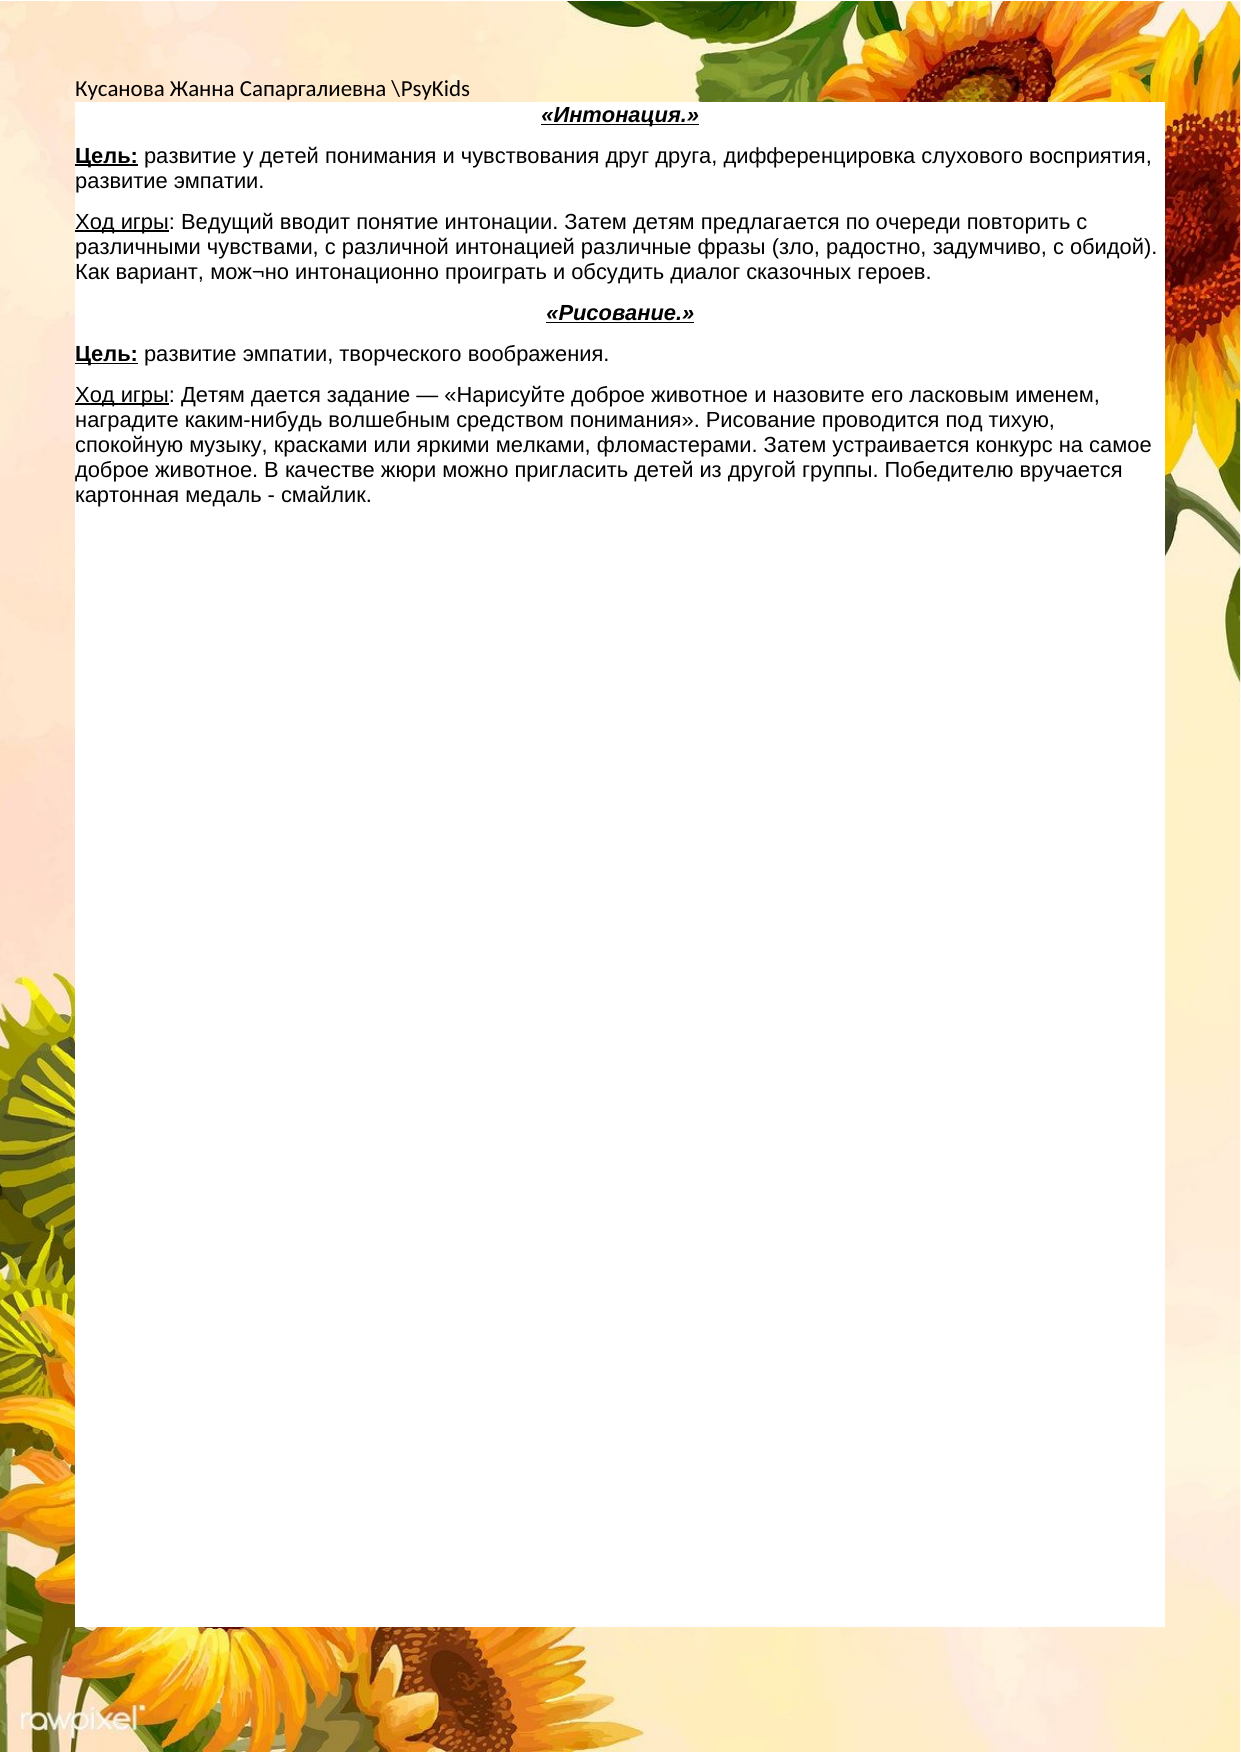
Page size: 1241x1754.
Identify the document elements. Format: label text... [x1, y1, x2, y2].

text Цель: развитие эмпатии, творческого воображения. [75, 341, 1165, 366]
text Ход игры: Детям дается задание — «Нарисуйте доброе животное и назовите его ласковым именем, наградите каким-нибудь волшебным средством понимания». Рисование проводится под тихую, спокойную музыку, красками или яркими мелками, фломастерами. Затем устраивается конкурс на самое доброе животное. В качестве жюри можно пригласить детей из другой группы. Победителю вручается картонная медаль - смайлик. [75, 382, 1165, 508]
text «Рисование.» [75, 300, 1165, 325]
text «Интонация.» [75, 102, 1165, 127]
text Цель: развитие у детей понимания и чувствования друг друга, дифференцировка слухового восприятия, развитие эмпатии. [75, 143, 1165, 193]
picture [0, 1, 1241, 1752]
text Ход игры: Ведущий вводит понятие интонации. Затем детям предлагается по очереди повторить с различными чувствами, с различной интонацией различные фразы (зло, радостно, задумчиво, с обидой). Как вариант, мож¬но интонационно проиграть и обсудить диалог сказочных героев. [75, 209, 1165, 284]
